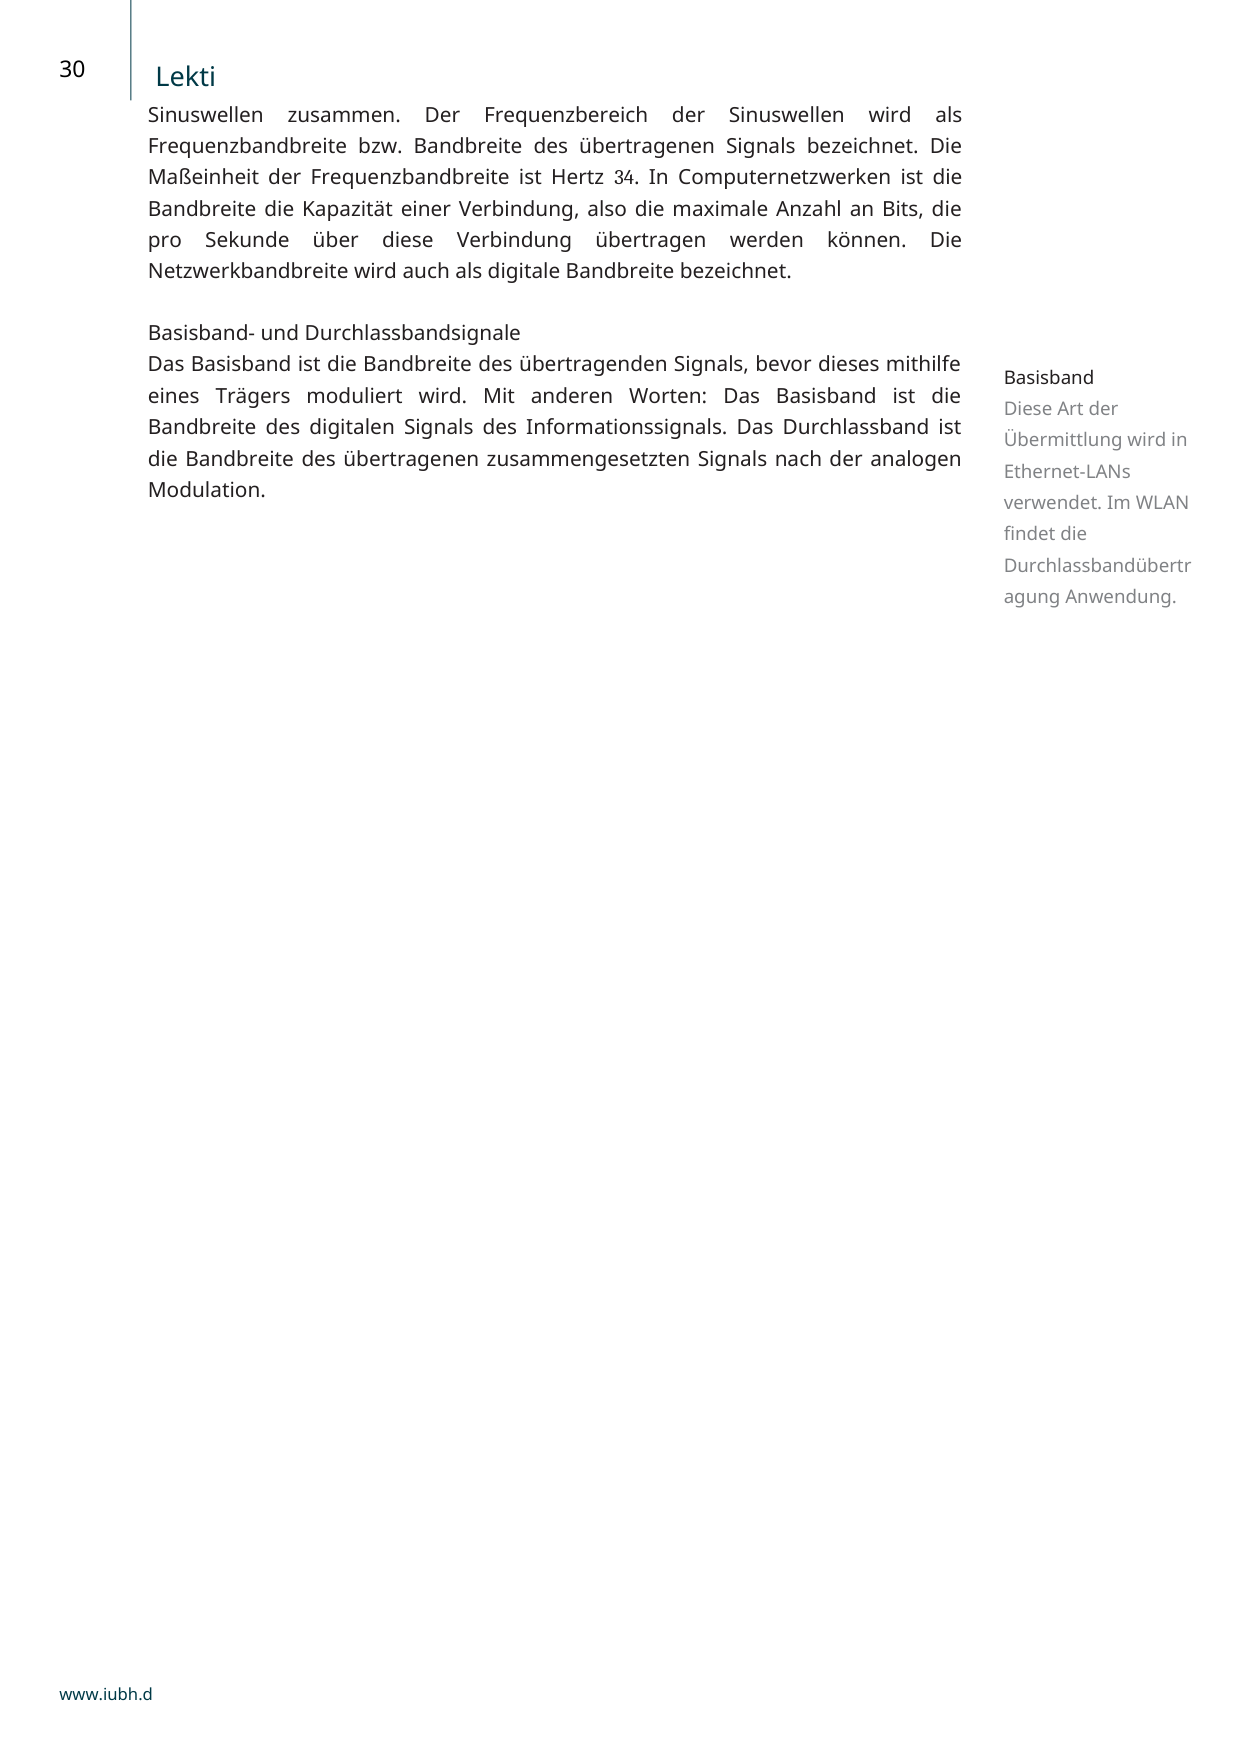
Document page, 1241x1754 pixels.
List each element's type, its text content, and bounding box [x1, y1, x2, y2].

text Diese Art der Übermittlung wird in Ethernet-LANs verwendet. Im WLAN findet die Durchlassbandübertragung Anwendung. [1003, 395, 1198, 609]
picture [128, 1687, 132, 1700]
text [148, 100, 963, 285]
text Das Basisband ist die Bandbreite des übertragenden Signals, bevor dieses mithilfe eines Trägers moduliert wird. Mit anderen Worten: Das Basisband ist die Bandbreite des digitalen Signals des Informationssignals. Das Durchlassband ist die Bandbreite des übertragenen zusammengesetzten Signals nach der analogen Modulation. [147, 349, 962, 504]
text Basisband- und Durchlassbandsignale [148, 318, 962, 346]
text Basisband [1003, 364, 1198, 389]
